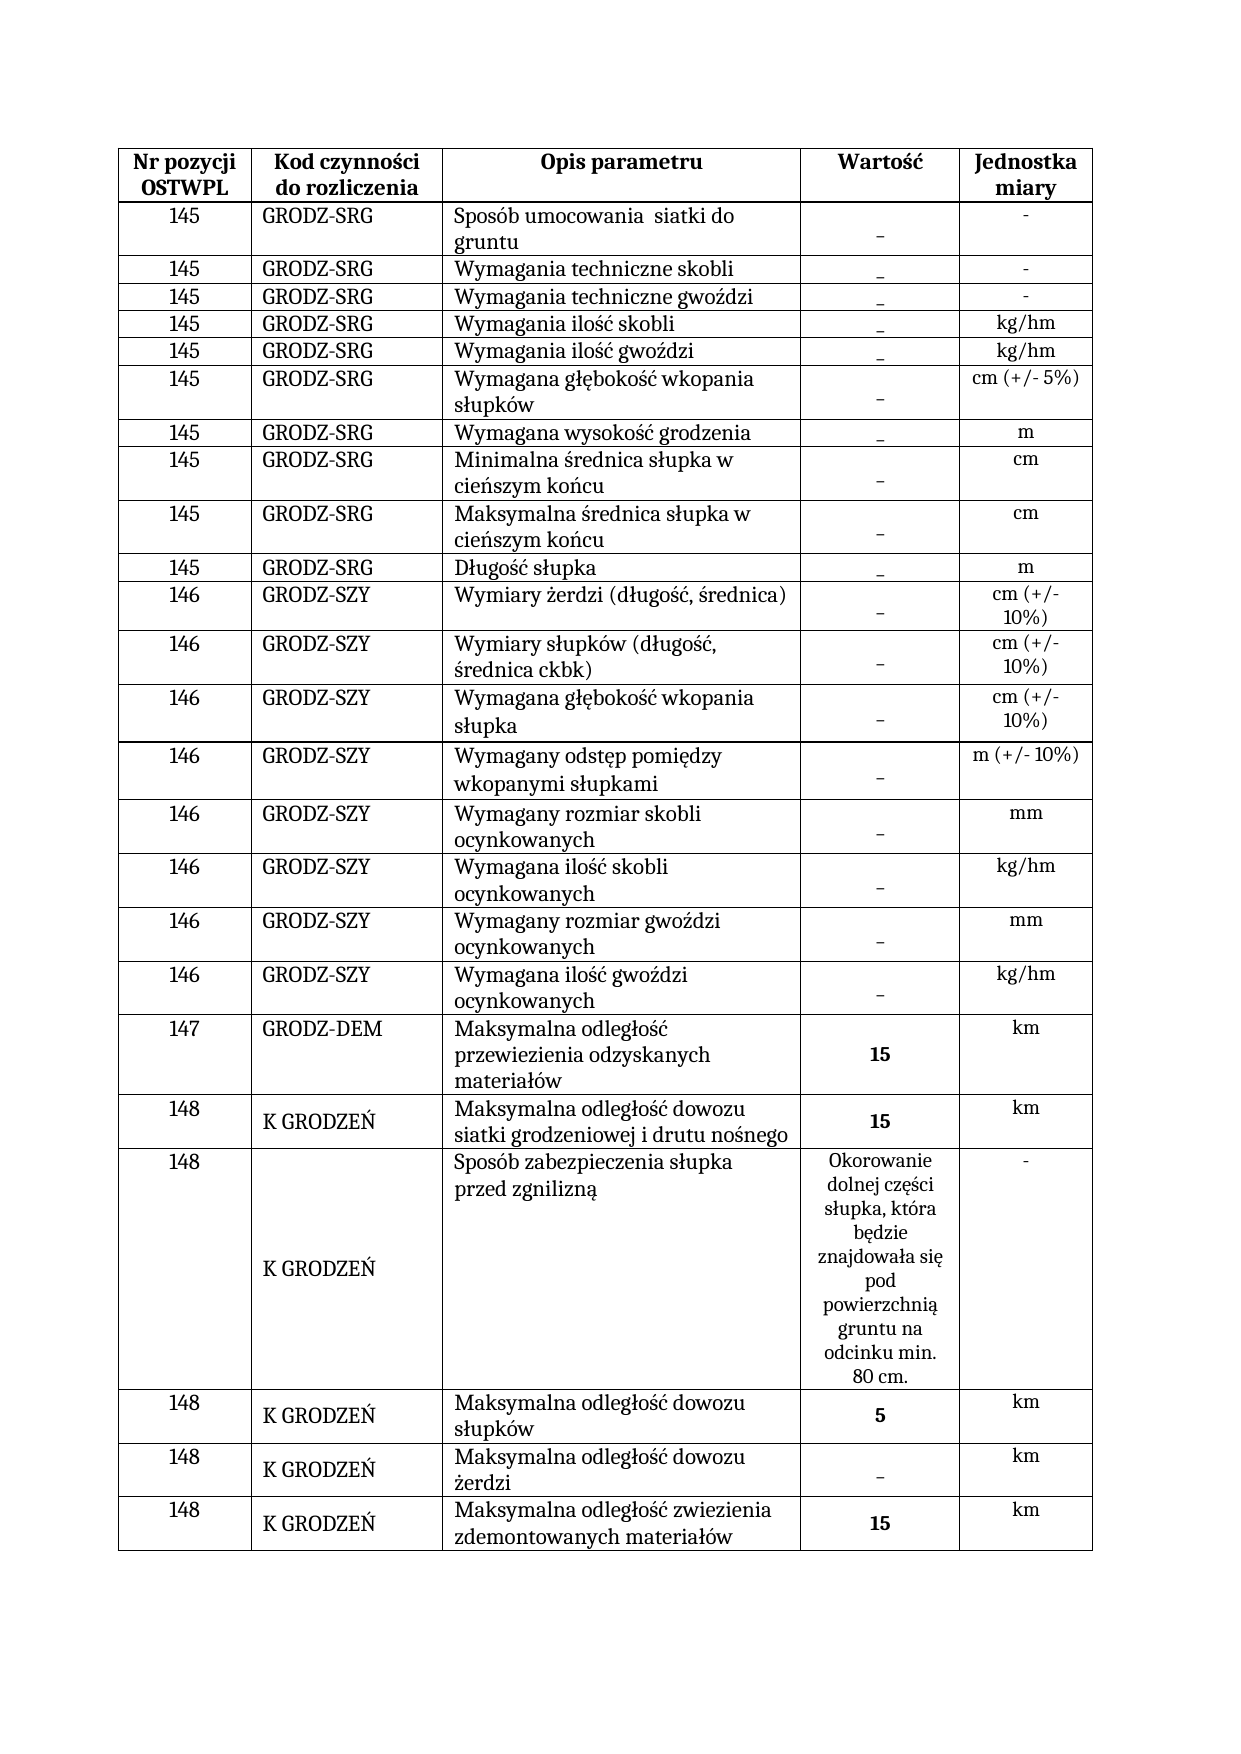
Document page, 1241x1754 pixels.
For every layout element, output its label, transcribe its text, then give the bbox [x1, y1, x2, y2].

table_cell 146 [119, 582, 251, 630]
table_cell GRODZ-SRG [252, 366, 442, 418]
table_cell GRODZ-SRG [252, 554, 442, 581]
table_cell 145 [119, 311, 251, 337]
table_cell 145 [119, 203, 251, 255]
table_cell 148 [119, 1390, 251, 1442]
table_cell 146 [119, 631, 251, 683]
table_cell GRODZ-SZY [252, 631, 442, 683]
table_cell 5 [801, 1390, 959, 1442]
table_cell Wymiary słupków (długość, średnica ckbk) [443, 631, 800, 683]
table_cell 145 [119, 447, 251, 499]
table_cell 15 [801, 1095, 959, 1148]
table_header Kod czynności do rozliczenia [252, 149, 442, 201]
table_cell - [960, 284, 1092, 310]
table_cell _ [801, 631, 959, 683]
table_cell 146 [119, 854, 251, 907]
table_cell km [960, 1015, 1092, 1094]
table_cell Wymagana ilość skobli ocynkowanych [443, 854, 800, 907]
table_cell K GRODZEŃ [252, 1497, 442, 1550]
table_cell 145 [119, 501, 251, 553]
table_cell 15 [801, 1015, 959, 1094]
table_cell Wymagania techniczne gwoździ [443, 284, 800, 310]
table_cell Maksymalna odległość dowozu słupków [443, 1390, 800, 1442]
table_cell Długość słupka [443, 554, 800, 581]
table_cell GRODZ-SRG [252, 284, 442, 310]
table_cell cm (+/- 10%) [960, 685, 1092, 741]
table_header Jednostka miary [960, 149, 1092, 201]
table_cell _ [801, 854, 959, 907]
table_cell Wymagany odstęp pomiędzy wkopanymi słupkami [443, 743, 800, 799]
table_cell _ [801, 203, 959, 255]
table_cell GRODZ-SRG [252, 420, 442, 446]
table_cell Maksymalna odległość przewiezienia odzyskanych materiałów [443, 1015, 800, 1094]
table_cell cm (+/- 10%) [960, 631, 1092, 683]
table_cell _ [801, 800, 959, 853]
table_cell 146 [119, 800, 251, 853]
table_cell km [960, 1444, 1092, 1496]
table_cell Wymagana głębokość wkopania słupków [443, 366, 800, 418]
table_cell _ [801, 743, 959, 799]
table_cell Minimalna średnica słupka w cieńszym końcu [443, 447, 800, 499]
table_cell _ [801, 582, 959, 630]
table_cell 146 [119, 685, 251, 741]
table_cell _ [801, 311, 959, 337]
table_cell _ [801, 908, 959, 961]
table_cell 146 [119, 908, 251, 961]
table_cell GRODZ-SRG [252, 501, 442, 553]
table_cell Wymagany rozmiar skobli ocynkowanych [443, 800, 800, 853]
table_cell Maksymalna odległość zwiezienia zdemontowanych materiałów [443, 1497, 800, 1550]
table_cell Maksymalna średnica słupka w cieńszym końcu [443, 501, 800, 553]
table_header Wartość [801, 149, 959, 201]
table_cell km [960, 1390, 1092, 1442]
table_cell cm (+/- 5%) [960, 366, 1092, 418]
table_cell GRODZ-SZY [252, 854, 442, 907]
table_cell GRODZ-SZY [252, 685, 442, 741]
table_cell 148 [119, 1497, 251, 1550]
table_cell _ [801, 685, 959, 741]
table_cell Okorowanie dolnej części słupka, która będzie znajdowała się pod powierzchnią gruntu na odcinku min. 80 cm. [801, 1149, 959, 1389]
table_cell mm [960, 800, 1092, 853]
table_cell 145 [119, 284, 251, 310]
table_cell kg/hm [960, 962, 1092, 1014]
table_cell Sposób umocowania siatki do gruntu [443, 203, 800, 255]
table_cell _ [801, 420, 959, 446]
table_cell K GRODZEŃ [252, 1444, 442, 1496]
table_cell _ [801, 447, 959, 499]
table_cell Wymagana wysokość grodzenia [443, 420, 800, 446]
table_cell Maksymalna odległość dowozu żerdzi [443, 1444, 800, 1496]
table_cell _ [801, 501, 959, 553]
table_cell 148 [119, 1444, 251, 1496]
table_cell _ [801, 366, 959, 418]
table_cell Wymiary żerdzi (długość, średnica) [443, 582, 800, 630]
table_cell _ [801, 338, 959, 365]
table_cell 15 [801, 1497, 959, 1550]
table_cell _ [801, 962, 959, 1014]
table_cell 146 [119, 962, 251, 1014]
table_cell _ [801, 284, 959, 310]
table_cell Wymagana ilość gwoździ ocynkowanych [443, 962, 800, 1014]
table_cell mm [960, 908, 1092, 961]
table_cell Wymagania ilość skobli [443, 311, 800, 337]
table_cell - [960, 203, 1092, 255]
table_cell 146 [119, 743, 251, 799]
table_cell GRODZ-SZY [252, 800, 442, 853]
table_cell GRODZ-SZY [252, 908, 442, 961]
table_cell GRODZ-SRG [252, 256, 442, 282]
table_cell 145 [119, 366, 251, 418]
table_cell 148 [119, 1095, 251, 1148]
table_cell 145 [119, 554, 251, 581]
table_cell K GRODZEŃ [252, 1149, 442, 1389]
table_cell Maksymalna odległość dowozu siatki grodzeniowej i drutu nośnego [443, 1095, 800, 1148]
table_cell cm (+/- 10%) [960, 582, 1092, 630]
table_cell GRODZ-SZY [252, 743, 442, 799]
table_cell m (+/- 10%) [960, 743, 1092, 799]
table_cell kg/hm [960, 338, 1092, 365]
table_cell GRODZ-SRG [252, 338, 442, 365]
table_cell - [960, 1149, 1092, 1389]
table_cell kg/hm [960, 311, 1092, 337]
table_cell GRODZ-SZY [252, 962, 442, 1014]
table_header Opis parametru [443, 149, 800, 201]
table_cell _ [801, 1444, 959, 1496]
table_cell Sposób zabezpieczenia słupka przed zgnilizną [443, 1149, 800, 1389]
table_cell 145 [119, 256, 251, 282]
table_cell km [960, 1095, 1092, 1148]
table_cell GRODZ-SRG [252, 447, 442, 499]
table_cell Wymagania ilość gwoździ [443, 338, 800, 365]
table_cell K GRODZEŃ [252, 1390, 442, 1442]
table_header Nr pozycji OSTWPL [119, 149, 251, 201]
table_cell cm [960, 447, 1092, 499]
table_cell _ [801, 256, 959, 282]
table_cell - [960, 256, 1092, 282]
table_cell 145 [119, 338, 251, 365]
table_cell GRODZ-DEM [252, 1015, 442, 1094]
table_cell kg/hm [960, 854, 1092, 907]
table_cell K GRODZEŃ [252, 1095, 442, 1148]
table_cell m [960, 420, 1092, 446]
table_cell GRODZ-SZY [252, 582, 442, 630]
table_cell _ [801, 554, 959, 581]
table_cell cm [960, 501, 1092, 553]
table_cell Wymagana głębokość wkopania słupka [443, 685, 800, 741]
table_cell km [960, 1497, 1092, 1550]
table_cell Wymagany rozmiar gwoździ ocynkowanych [443, 908, 800, 961]
table_cell m [960, 554, 1092, 581]
table_cell Wymagania techniczne skobli [443, 256, 800, 282]
table_cell 148 [119, 1149, 251, 1389]
table_cell 145 [119, 420, 251, 446]
table_cell GRODZ-SRG [252, 203, 442, 255]
table_cell GRODZ-SRG [252, 311, 442, 337]
table_cell 147 [119, 1015, 251, 1094]
